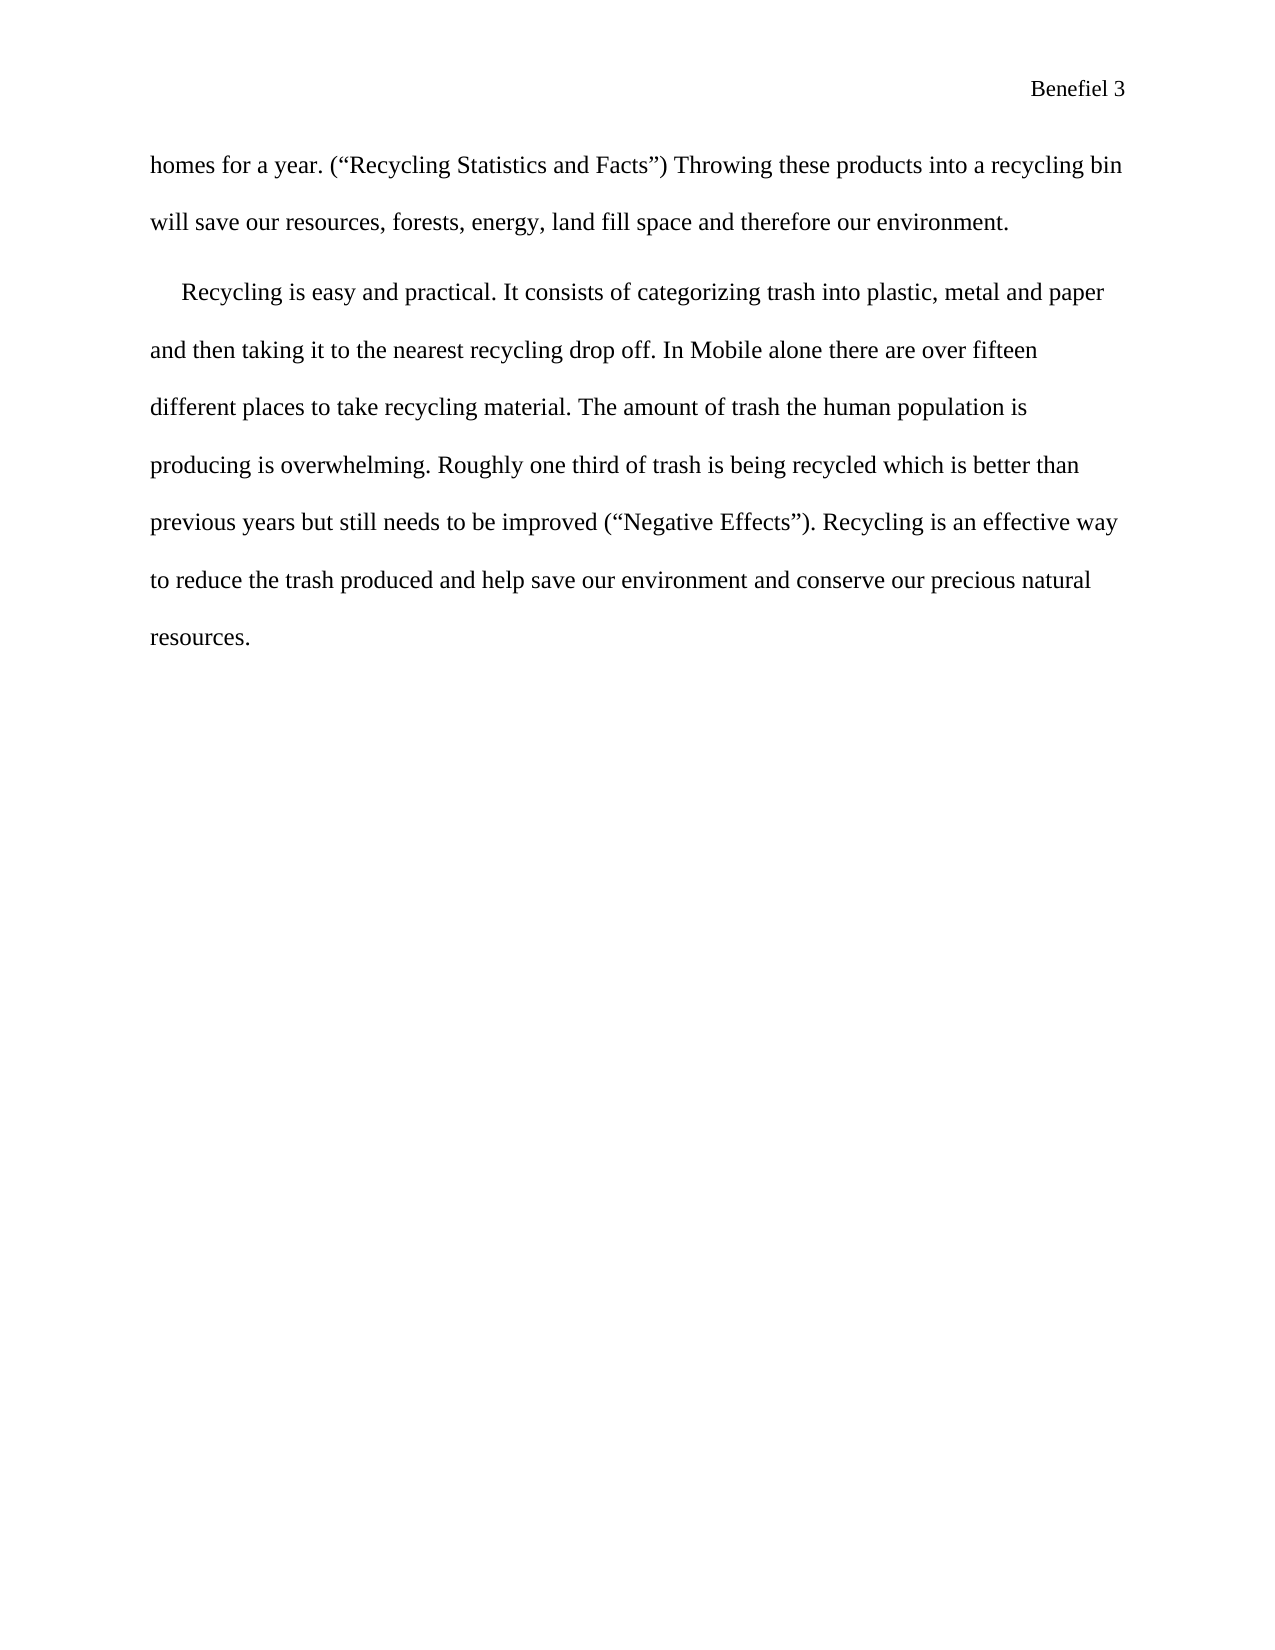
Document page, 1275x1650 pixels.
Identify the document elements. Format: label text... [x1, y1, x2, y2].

text Recycling is easy and practical. It consists of categorizing trash into plastic, metal and paper and then taking it to the nearest recycling drop off. In Mobile alone there are over fifteen different places to take recycling material. The amount of trash the human population is producing is overwhelming. Roughly one third of trash is being recycled which is better than previous years but still needs to be improved (“Negative Effects”). Recycling is an effective way to reduce the trash produced and help save our environment and conserve our precious natural resources. [150, 277, 1125, 651]
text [150, 150, 1125, 236]
